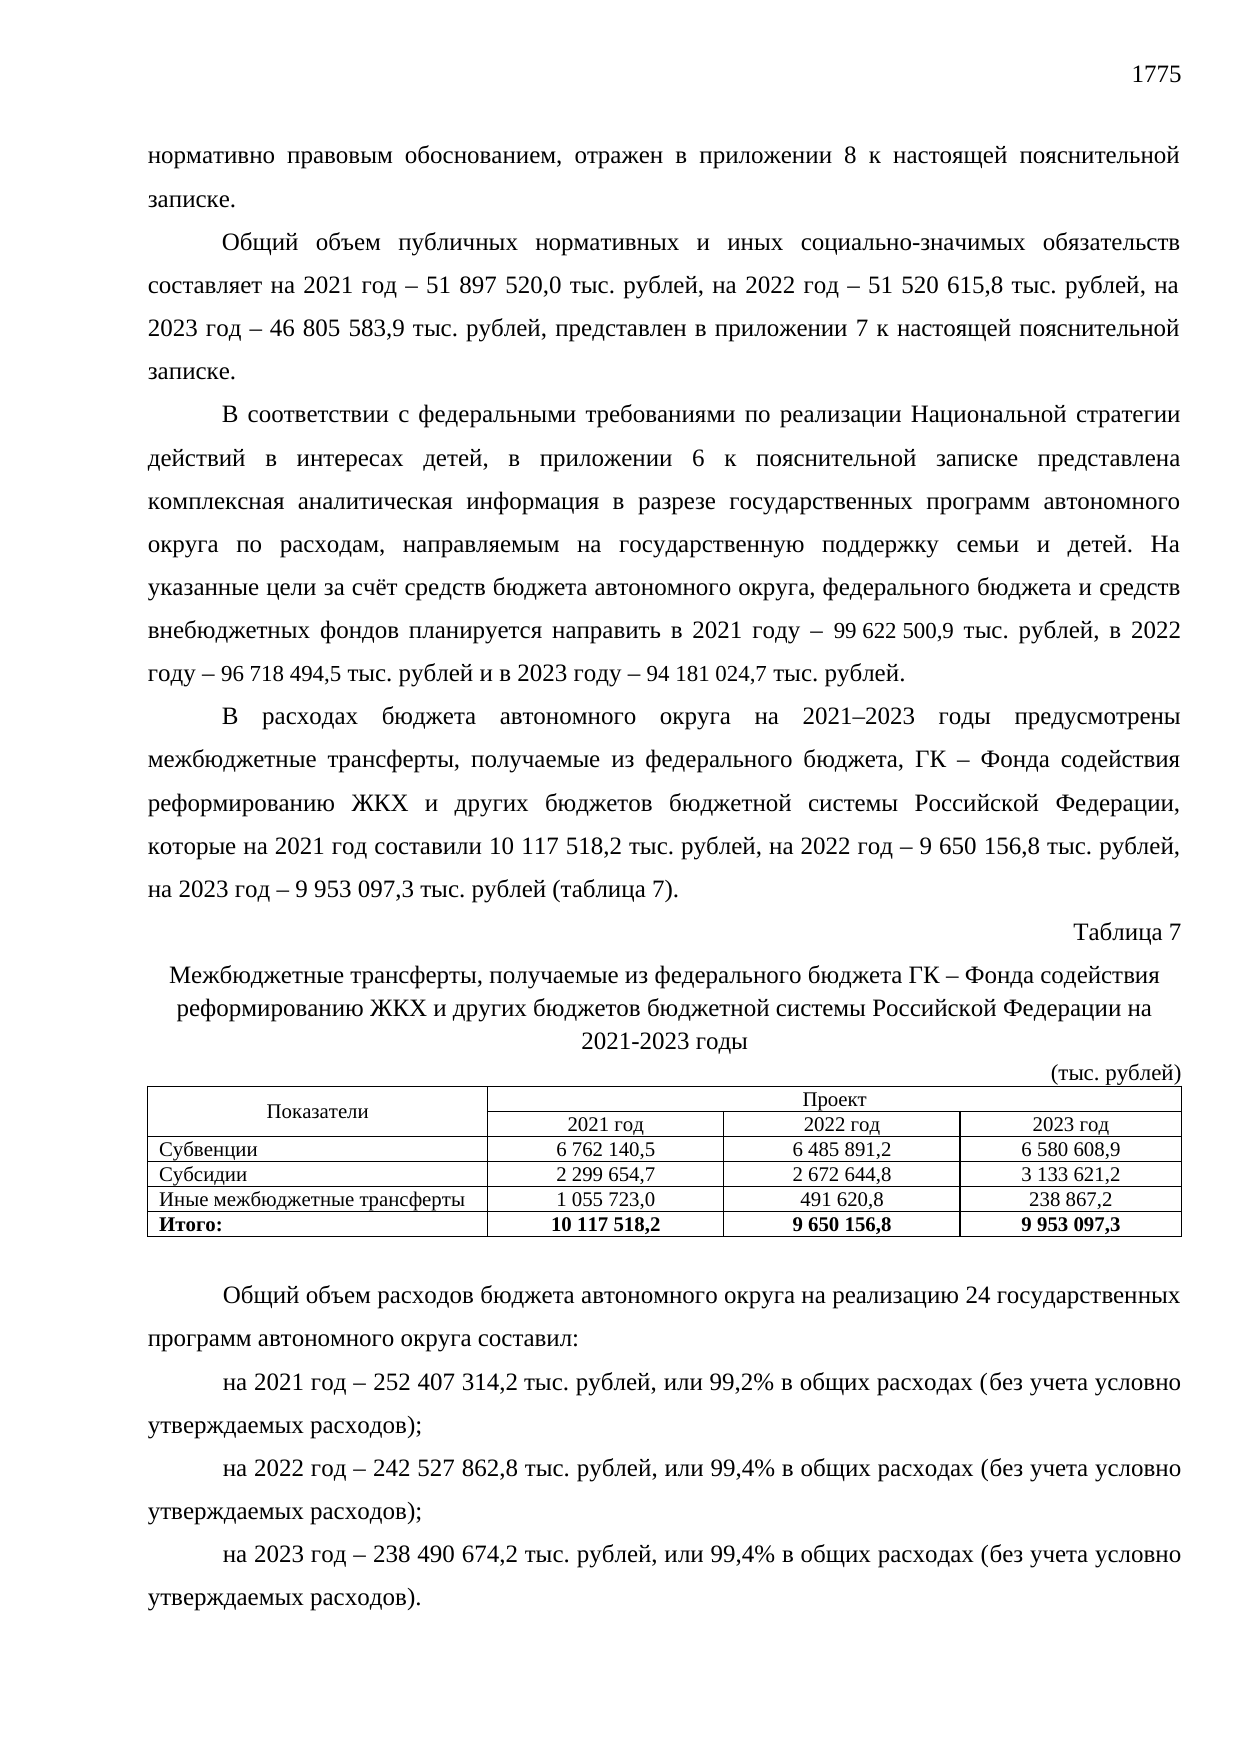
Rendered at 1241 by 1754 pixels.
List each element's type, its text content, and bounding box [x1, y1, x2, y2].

text на 2022 год – 242 527 862,8 тыс. рублей, или 99,4% в общих расходах (без учета условно утверждаемых расходов); [148, 1453, 1181, 1525]
text Таблица 7 [148, 917, 1181, 946]
table_cell 2022 год [724, 1112, 959, 1136]
table_cell 9 650 156,8 [724, 1212, 959, 1236]
table_cell Субсидии [148, 1162, 487, 1186]
table_cell Итого: [148, 1212, 487, 1236]
table_cell 10 117 518,2 [488, 1212, 723, 1236]
table_cell 2021 год [488, 1112, 723, 1136]
text на 2021 год – 252 407 314,2 тыс. рублей, или 99,2% в общих расходах (без учета условно утверждаемых расходов); [148, 1367, 1181, 1438]
text на 2023 год – 238 490 674,2 тыс. рублей, или 99,4% в общих расходах (без учета условно утверждаемых расходов). [148, 1539, 1181, 1611]
text В расходах бюджета автономного округа на 2021–2023 годы предусмотрены межбюджетные трансферты, получаемые из федерального бюджета, ГК – Фонда содействия реформированию ЖКХ и других бюджетов бюджетной системы Российской Федерации, которые на 2021 год составили 10 117 518,2 тыс. рублей, на 2022 год – 9 650 156,8 тыс. рублей, на 2023 год – 9 953 097,3 тыс. рублей (таблица 7). [148, 701, 1181, 903]
table_cell 2 672 644,8 [724, 1162, 959, 1186]
text Общий объем публичных нормативных и иных социально-значимых обязательств составляет на 2021 год – 51 897 520,0 тыс. рублей, на 2022 год – 51 520 615,8 тыс. рублей, на 2023 год – 46 805 583,9 тыс. рублей, представлен в приложении 7 к настоящей пояснительной записке. [148, 227, 1181, 385]
table_cell 491 620,8 [724, 1187, 959, 1211]
table_cell 6 762 140,5 [488, 1137, 723, 1161]
table_cell Субвенции [148, 1137, 487, 1161]
table_cell 9 953 097,3 [961, 1212, 1181, 1236]
table_cell 6 485 891,2 [724, 1137, 959, 1161]
text Межбюджетные трансферты, получаемые из федерального бюджета ГК – Фонда содействия реформированию ЖКХ и других бюджетов бюджетной системы Российской Федерации на 2021-2023 годы [148, 960, 1181, 1055]
table_header Показатели [148, 1087, 487, 1136]
text (тыс. рублей) [148, 1059, 1181, 1086]
table_cell 2023 год [961, 1112, 1181, 1136]
table_cell Иные межбюджетные трансферты [148, 1187, 487, 1211]
table_cell 6 580 608,9 [961, 1137, 1181, 1161]
table_header Проект [488, 1087, 1181, 1111]
table_cell 3 133 621,2 [961, 1162, 1181, 1186]
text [148, 141, 1181, 212]
table_cell 238 867,2 [961, 1187, 1181, 1211]
text Общий объем расходов бюджета автономного округа на реализацию 24 государственных программ автономного округа составил: [148, 1280, 1181, 1352]
text В соответствии с федеральными требованиями по реализации Национальной стратегии действий в интересах детей, в приложении 6 к пояснительной записке представлена комплексная аналитическая информация в разрезе государственных программ автономного округа по расходам, направляемым на государственную поддержку семьи и детей. На указанные цели за счёт средств бюджета автономного округа, федерального бюджета и средств внебюджетных фондов планируется направить в 2021 году – 99 622 500,9 тыс. рублей, в 2022 году – 96 718 494,5 тыс. рублей и в 2023 году – 94 181 024,7 тыс. рублей. [148, 399, 1181, 687]
table_cell 2 299 654,7 [488, 1162, 723, 1186]
table_cell 1 055 723,0 [488, 1187, 723, 1211]
